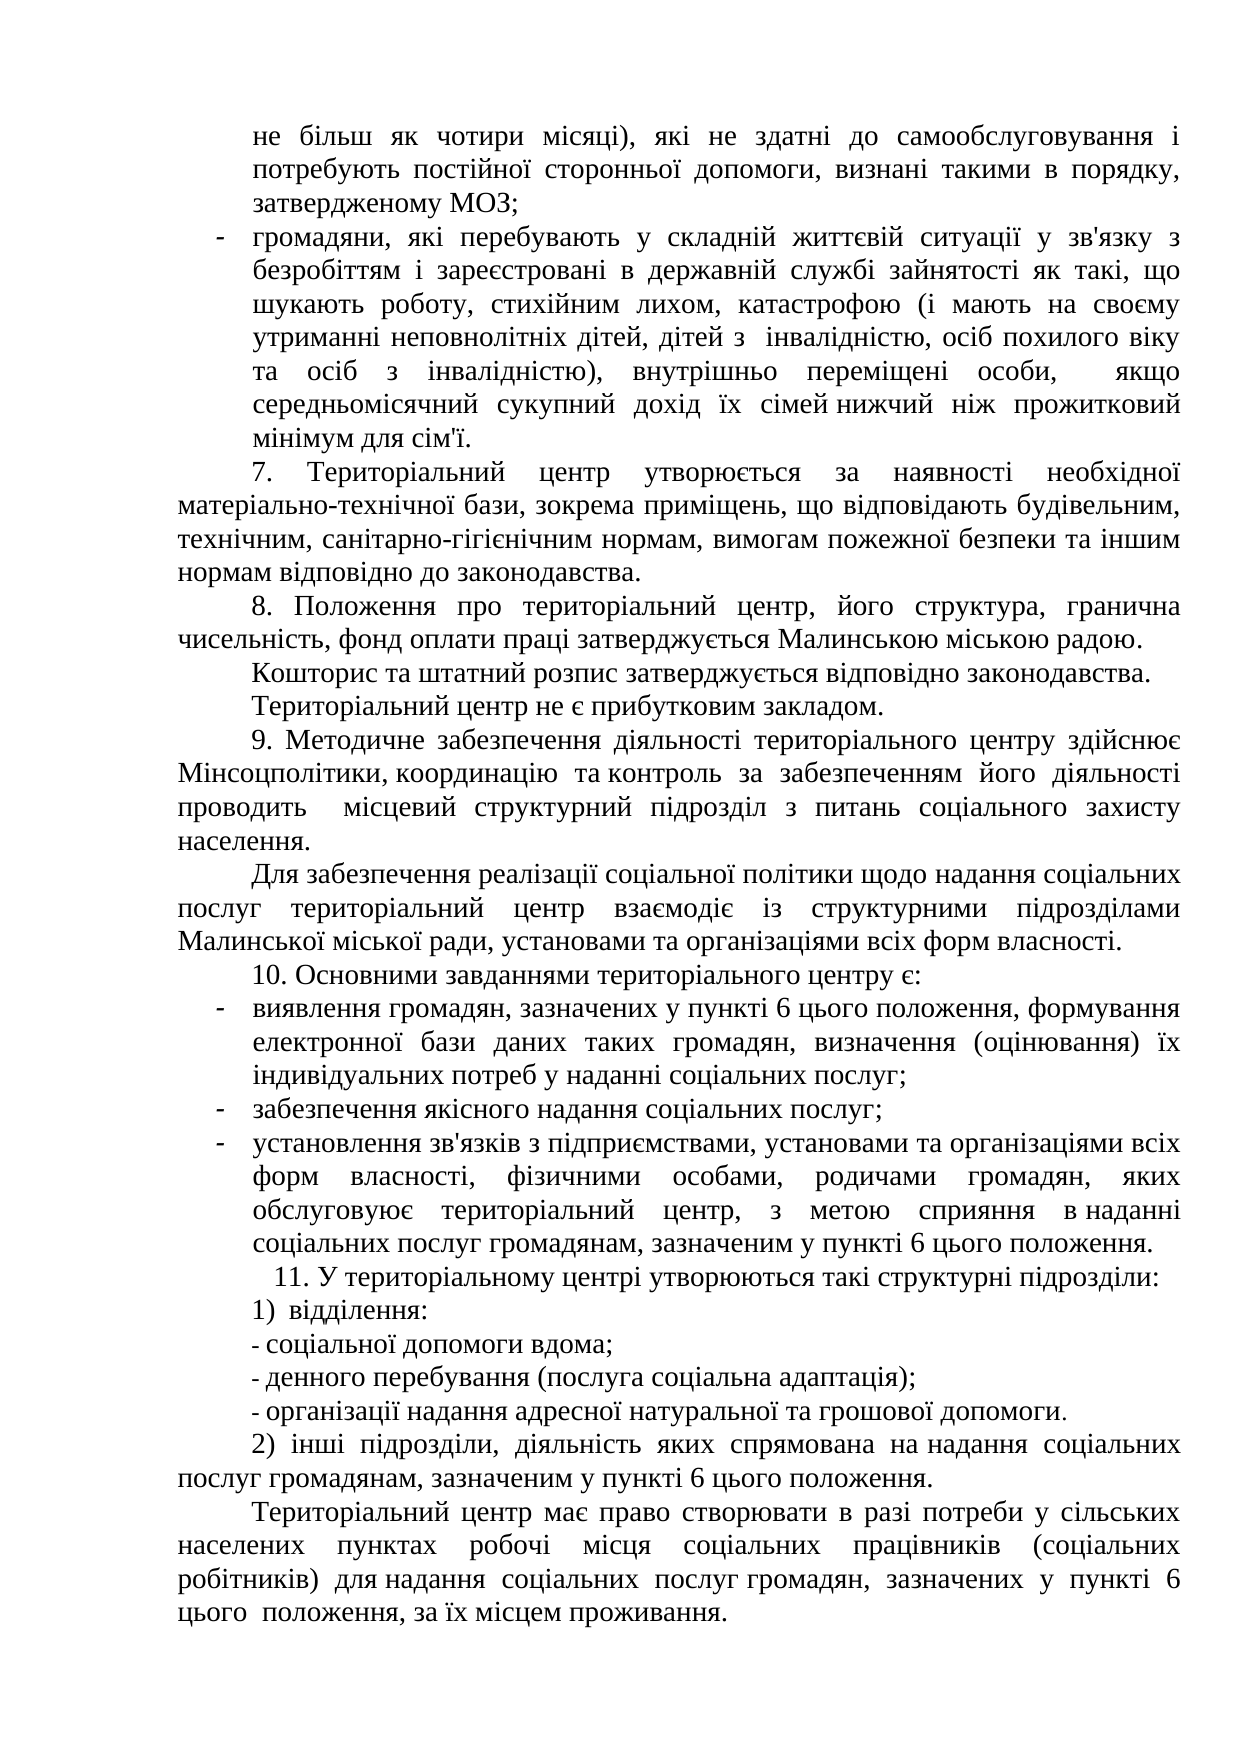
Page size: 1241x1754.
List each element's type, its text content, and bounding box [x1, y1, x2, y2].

text 11. У територіальному центрі утворюються такі структурні підрозділи: [177, 1259, 1181, 1292]
list установлення зв'язків з підприємствами, установами та організаціями всіх форм власності, фізичними особами, родичами громадян, яких обслуговуює територіальний центр, з метою сприяння в наданні соціальних послуг громадянам, зазначеним у пункті 6 цього положення. [215, 1125, 1181, 1259]
list громадяни, які перебувають у складній життєвій ситуації у зв'язку з безробіттям і зареєстровані в державній службі зайнятості як такі, що шукають роботу, стихійним лихом, катастрофою (і мають на своєму утриманні неповнолітніх дітей, дітей з інвалідністю, осіб похилого віку та осіб з інвалідністю), внутрішньо переміщені особи, якщо середньомісячний сукупний дохід їх сімей нижчий ніж прожитковий мінімум для сім'ї. [215, 219, 1181, 454]
text 9. Методичне забезпечення діяльності територіального центру здійснює Мінсоцполітики, координацію та контроль за забезпеченням його діяльності проводить місцевий структурний підрозділ з питань соціального захисту населення. [177, 722, 1181, 856]
text Територіальний центр не є прибутковим закладом. [177, 688, 1181, 722]
text 2) інші підрозділи, діяльність яких спрямована на надання соціальних послуг громадянам, зазначеним у пункті 6 цього положення. [177, 1427, 1181, 1494]
text - організації надання адресної натуральної та грошової допомоги. [177, 1393, 1181, 1427]
text - соціальної допомоги вдома; [177, 1326, 1181, 1359]
list забезпечення якісного надання соціальних послуг; [215, 1091, 1181, 1125]
text Кошторис та штатний розпис затверджується відповідно законодавства. [177, 655, 1181, 688]
text 7. Територіальний центр утворюється за наявності необхідної матеріально-технічної бази, зокрема приміщень, що відповідають будівельним, технічним, санітарно-гігієнічним нормам, вимогам пожежної безпеки та іншим нормам відповідно до законодавства. [177, 454, 1181, 588]
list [215, 118, 1181, 219]
text 8. Положення про територіальний центр, його структура, гранична чисельність, фонд оплати праці затверджується Малинською міською радою. [177, 588, 1181, 655]
list виявлення громадян, зазначених у пункті 6 цього положення, формування електронної бази даних таких громадян, визначення (оцінювання) їх індивідуальних потреб у наданні соціальних послуг; [215, 990, 1181, 1091]
text Територіальний центр має право створювати в разі потреби у сільських населених пунктах робочі місця соціальних працівників (соціальних робітників) для надання соціальних послуг громадян, зазначених у пункті 6 цього положення, за їх місцем проживання. [177, 1494, 1181, 1628]
text 10. Основними завданнями територіального центру є: [177, 957, 1181, 990]
list відділення: [251, 1292, 1181, 1326]
text Для забезпечення реалізації соціальної політики щодо надання соціальних послуг територіальний центр взаємодіє із структурними підрозділами Малинської міської ради, установами та організаціями всіх форм власності. [177, 856, 1181, 957]
text - денного перебування (послуга соціальна адаптація); [177, 1359, 1181, 1393]
